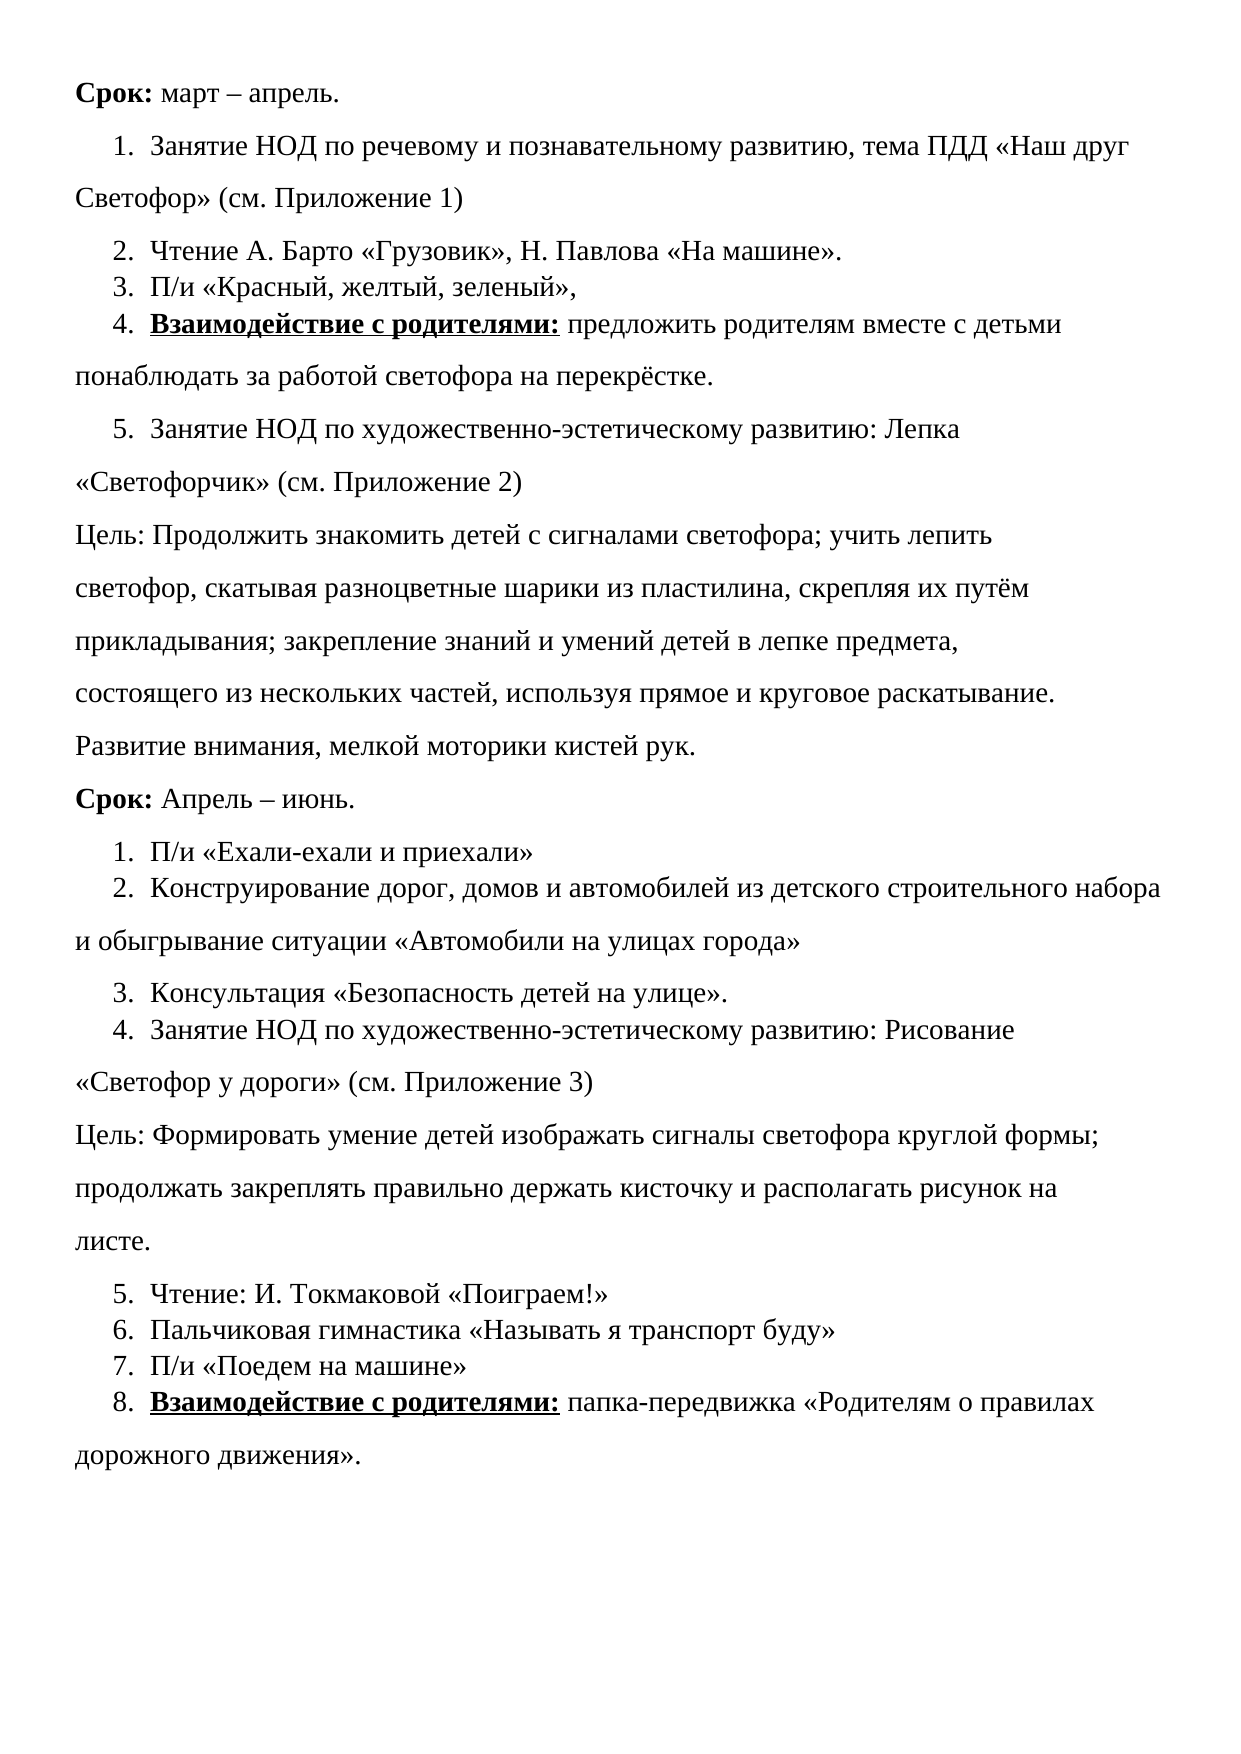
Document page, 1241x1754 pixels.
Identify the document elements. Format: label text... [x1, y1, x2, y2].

text светофор, скатывая разноцветные шарики из пластилина, скрепляя их путём [75, 570, 1165, 603]
text листе. [75, 1223, 1165, 1257]
text прикладывания; закрепление знаний и умений детей в лепке предмета, [75, 623, 1165, 656]
text Срок: Апрель – июнь. [75, 781, 1165, 814]
text Цель: Продолжить знакомить детей с сигналами светофора; учить лепить [75, 517, 1165, 551]
list Пальчиковая гимнастика «Называть я транспорт буду» [112, 1312, 1165, 1346]
list Консультация «Безопасность детей на улице». [112, 976, 1165, 1009]
text Развитие внимания, мелкой моторики кистей рук. [75, 728, 1165, 762]
list Чтение А. Барто «Грузовик», Н. Павлова «На машине». [112, 233, 1165, 267]
text Цель: Формировать умение детей изображать сигналы светофора круглой формы; [75, 1117, 1165, 1151]
text «Светофорчик» (см. Приложение 2) [75, 464, 1165, 498]
list Взаимодействие с родителями: предложить родителям вместе с детьми [112, 306, 1165, 339]
list П/и «Поедем на машине» [112, 1348, 1165, 1382]
list Занятие НОД по художественно-эстетическому развитию: Рисование [112, 1012, 1165, 1045]
text понаблюдать за работой светофора на перекрёстке. [75, 358, 1165, 392]
text Срок: март – апрель. [75, 75, 1165, 108]
text Светофор» (см. Приложение 1) [75, 181, 1165, 214]
text дорожного движения». [75, 1437, 1165, 1471]
text продолжать закреплять правильно держать кисточку и располагать рисунок на [75, 1170, 1165, 1204]
list Занятие НОД по художественно-эстетическому развитию: Лепка [112, 411, 1165, 445]
list П/и «Ехали-ехали и приехали» [112, 834, 1165, 867]
text «Светофор у дороги» (см. Приложение 3) [75, 1064, 1165, 1098]
list Занятие НОД по речевому и познавательному развитию, тема ПДД «Наш друг [112, 128, 1165, 161]
text и обыгрывание ситуации «Автомобили на улицах города» [75, 923, 1165, 956]
list Чтение: И. Токмаковой «Поиграем!» [112, 1276, 1165, 1309]
list П/и «Красный, желтый, зеленый», [112, 269, 1165, 303]
list Конструирование дорог, домов и автомобилей из детского строительного набора [112, 870, 1165, 903]
text состоящего из нескольких частей, используя прямое и круговое раскатывание. [75, 675, 1165, 709]
list Взаимодействие с родителями: папка-передвижка «Родителям о правилах [112, 1384, 1165, 1418]
